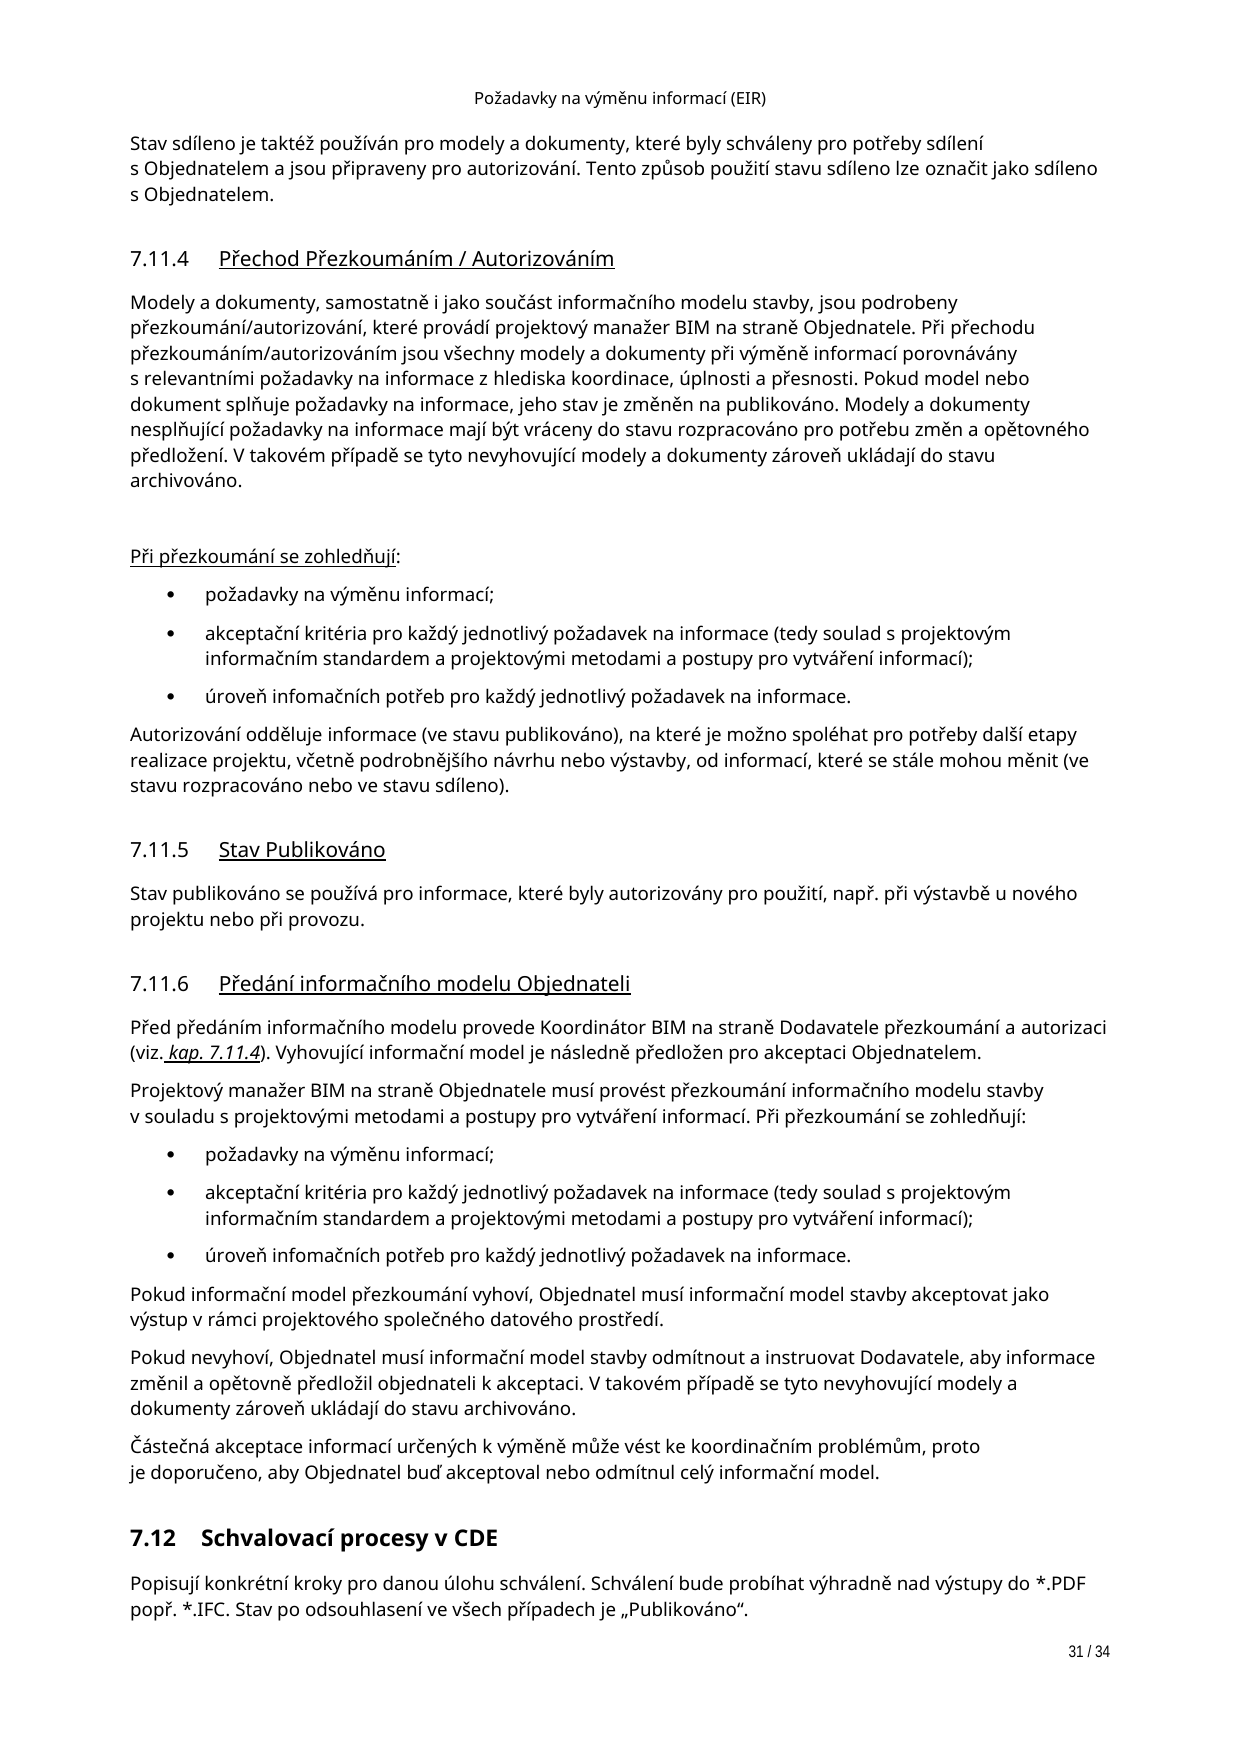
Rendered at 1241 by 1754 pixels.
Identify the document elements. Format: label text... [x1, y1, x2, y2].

subtitle Předání informačního modelu Objednateli [130, 969, 1110, 997]
text Pokud informační model přezkoumání vyhoví, Objednatel musí informační model stavby akceptovat jako výstup v rámci projektového společného datového prostředí. [130, 1281, 1110, 1332]
list úroveň infomačních potřeb pro každý jednotlivý požadavek na informace. [167, 1243, 1110, 1268]
list úroveň infomačních potřeb pro každý jednotlivý požadavek na informace. [167, 683, 1110, 709]
text Projektový manažer BIM na straně Objednatele musí provést přezkoumání informačního modelu stavby v souladu s projektovými metodami a postupy pro vytváření informací. Při přezkoumání se zohledňují: [130, 1078, 1110, 1129]
list akceptační kritéria pro každý jednotlivý požadavek na informace (tedy soulad s projektovým informačním standardem a projektovými metodami a postupy pro vytváření informací); [167, 1179, 1110, 1230]
text Stav sdíleno je taktéž používán pro modely a dokumenty, které byly schváleny pro potřeby sdílení s Objednatelem a jsou připraveny pro autorizování. Tento způsob použití stavu sdíleno lze označit jako sdíleno s Objednatelem. [130, 130, 1110, 206]
text Před předáním informačního modelu provede Koordinátor BIM na straně Dodavatele přezkoumání a autorizaci (viz. kap. 7.11.4). Vyhovující informační model je následně předložen pro akceptaci Objednatelem. [130, 1014, 1110, 1065]
text Částečná akceptace informací určených k výměně může vést ke koordinačním problémům, proto je doporučeno, aby Objednatel buď akceptoval nebo odmítnul celý informační model. [130, 1433, 1110, 1484]
text Popisují konkrétní kroky pro danou úlohu schválení. Schválení bude probíhat výhradně nad výstupy do *.PDF popř. *.IFC. Stav po odsouhlasení ve všech případech je „Publikováno“. [130, 1570, 1110, 1621]
list požadavky na výměnu informací; [167, 1141, 1110, 1167]
text Autorizování odděluje informace (ve stavu publikováno), na které je možno spoléhat pro potřeby další etapy realizace projektu, včetně podrobnějšího návrhu nebo výstavby, od informací, které se stále mohou měnit (ve stavu rozpracováno nebo ve stavu sdíleno). [130, 721, 1110, 798]
text Modely a dokumenty, samostatně i jako součást informačního modelu stavby, jsou podrobeny přezkoumání/autorizování, které provádí projektový manažer BIM na straně Objednatele. Při přechodu přezkoumáním/autorizováním jsou všechny modely a dokumenty při výměně informací porovnávány s relevantními požadavky na informace z hlediska koordinace, úplnosti a přesnosti. Pokud model nebo dokument splňuje požadavky na informace, jeho stav je změněn na publikováno. Modely a dokumenty nesplňující požadavky na informace mají být vráceny do stavu rozpracováno pro potřebu změn a opětovného předložení. V takovém případě se tyto nevyhovující modely a dokumenty zároveň ukládají do stavu archivováno. [130, 289, 1110, 493]
subtitle Stav Publikováno [130, 835, 1110, 864]
subtitle Přechod Přezkoumáním / Autorizováním [130, 244, 1110, 272]
text Pokud nevyhoví, Objednatel musí informační model stavby odmítnout a instruovat Dodavatele, aby informace změnil a opětovně předložil objednateli k akceptaci. V takovém případě se tyto nevyhovující modely a dokumenty zároveň ukládají do stavu archivováno. [130, 1344, 1110, 1421]
text Stav publikováno se používá pro informace, které byly autorizovány pro použití, např. při výstavbě u nového projektu nebo při provozu. [130, 881, 1110, 932]
text Při přezkoumání se zohledňují: [130, 544, 1110, 569]
list požadavky na výměnu informací; [167, 582, 1110, 607]
list akceptační kritéria pro každý jednotlivý požadavek na informace (tedy soulad s projektovým informačním standardem a projektovými metodami a postupy pro vytváření informací); [167, 620, 1110, 671]
subtitle Schvalovací procesy v CDE [130, 1522, 1110, 1553]
